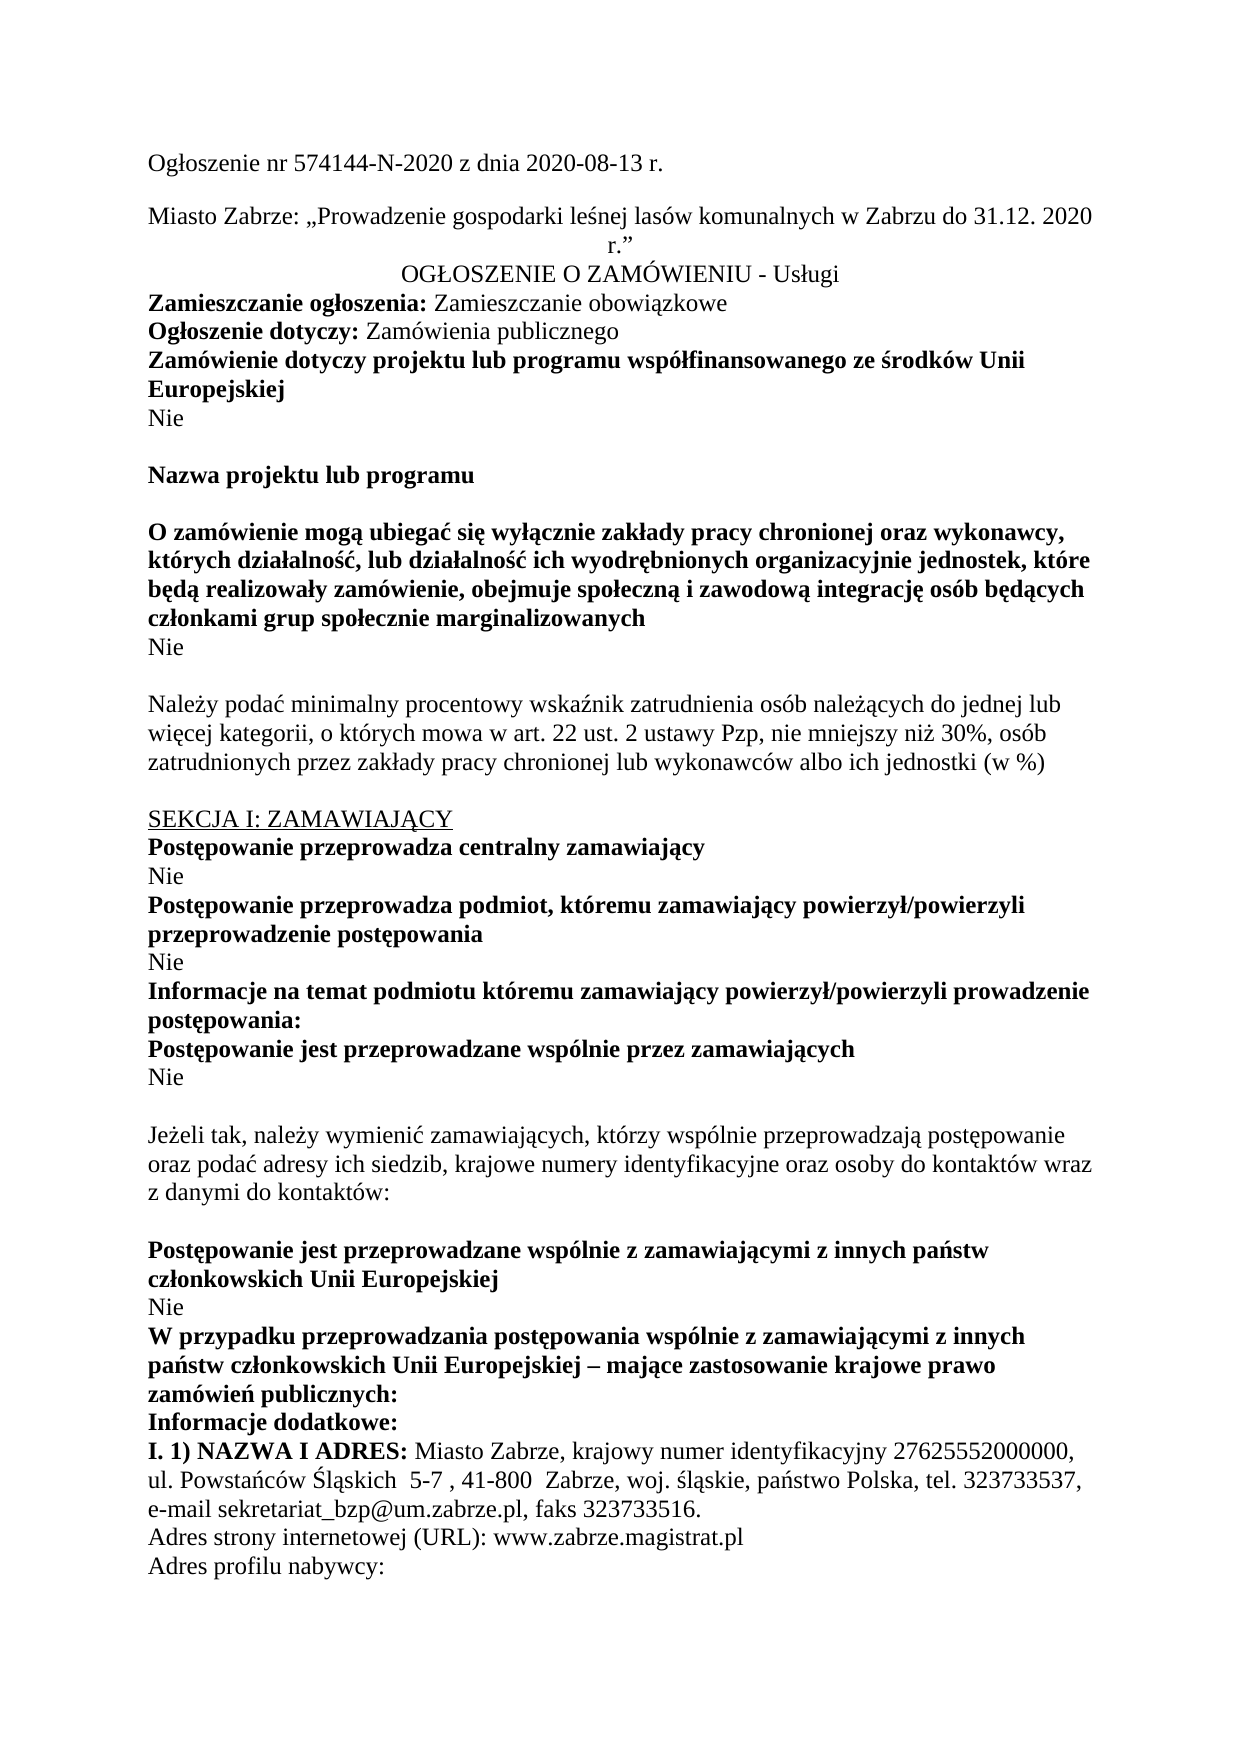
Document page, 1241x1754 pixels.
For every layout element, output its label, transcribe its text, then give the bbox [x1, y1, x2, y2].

text Postępowanie przeprowadza centralny zamawiający [148, 832, 1093, 861]
text SEKCJA I: ZAMAWIAJĄCY [148, 804, 1093, 832]
text Nie [148, 947, 1093, 976]
text Nie [148, 1062, 1093, 1091]
text O zamówienie mogą ubiegać się wyłącznie zakłady pracy chronionej oraz wykonawcy, których działalność, lub działalność ich wyodrębnionych organizacyjnie jednostek, które będą realizowały zamówienie, obejmuje społeczną i zawodową integrację osób będących członkami grup społecznie marginalizowanych [148, 517, 1093, 632]
text Nie [148, 403, 1093, 431]
text Postępowanie przeprowadza podmiot, któremu zamawiający powierzył/powierzyli przeprowadzenie postępowania [148, 890, 1093, 947]
text Ogłoszenie dotyczy: Zamówienia publicznego [148, 316, 1093, 345]
text Zamieszczanie ogłoszenia: Zamieszczanie obowiązkowe [148, 288, 1093, 316]
text Ogłoszenie nr 574144-N-2020 z dnia 2020-08-13 r. [148, 148, 1093, 176]
text Nazwa projektu lub programu [148, 431, 1093, 517]
text Należy podać minimalny procentowy wskaźnik zatrudnienia osób należących do jednej lub więcej kategorii, o których mowa w art. 22 ust. 2 ustawy Pzp, nie mniejszy niż 30%, osób zatrudnionych przez zakłady pracy chronionej lub wykonawców albo ich jednostki (w %) [148, 661, 1093, 804]
text W przypadku przeprowadzania postępowania wspólnie z zamawiającymi z innych państw członkowskich Unii Europejskiej – mające zastosowanie krajowe prawo zamówień publicznych: Informacje dodatkowe: [148, 1321, 1093, 1436]
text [148, 1436, 1093, 1580]
text Nie [148, 1292, 1093, 1321]
text Nie [148, 861, 1093, 890]
text Zamówienie dotyczy projektu lub programu współfinansowanego ze środków Unii Europejskiej [148, 345, 1093, 403]
text Miasto Zabrze: „Prowadzenie gospodarki leśnej lasów komunalnych w Zabrzu do 31.12. 2020 r.” OGŁOSZENIE O ZAMÓWIENIU - Usługi [148, 201, 1093, 288]
text Informacje na temat podmiotu któremu zamawiający powierzył/powierzyli prowadzenie postępowania: Postępowanie jest przeprowadzane wspólnie przez zamawiających [148, 976, 1093, 1062]
text Nie [148, 632, 1093, 661]
text Jeżeli tak, należy wymienić zamawiających, którzy wspólnie przeprowadzają postępowanie oraz podać adresy ich siedzib, krajowe numery identyfikacyjne oraz osoby do kontaktów wraz z danymi do kontaktów: Postępowanie jest przeprowadzane wspólnie z zamawiającymi z innych państw członkowskich Unii Europejskiej [148, 1091, 1093, 1292]
